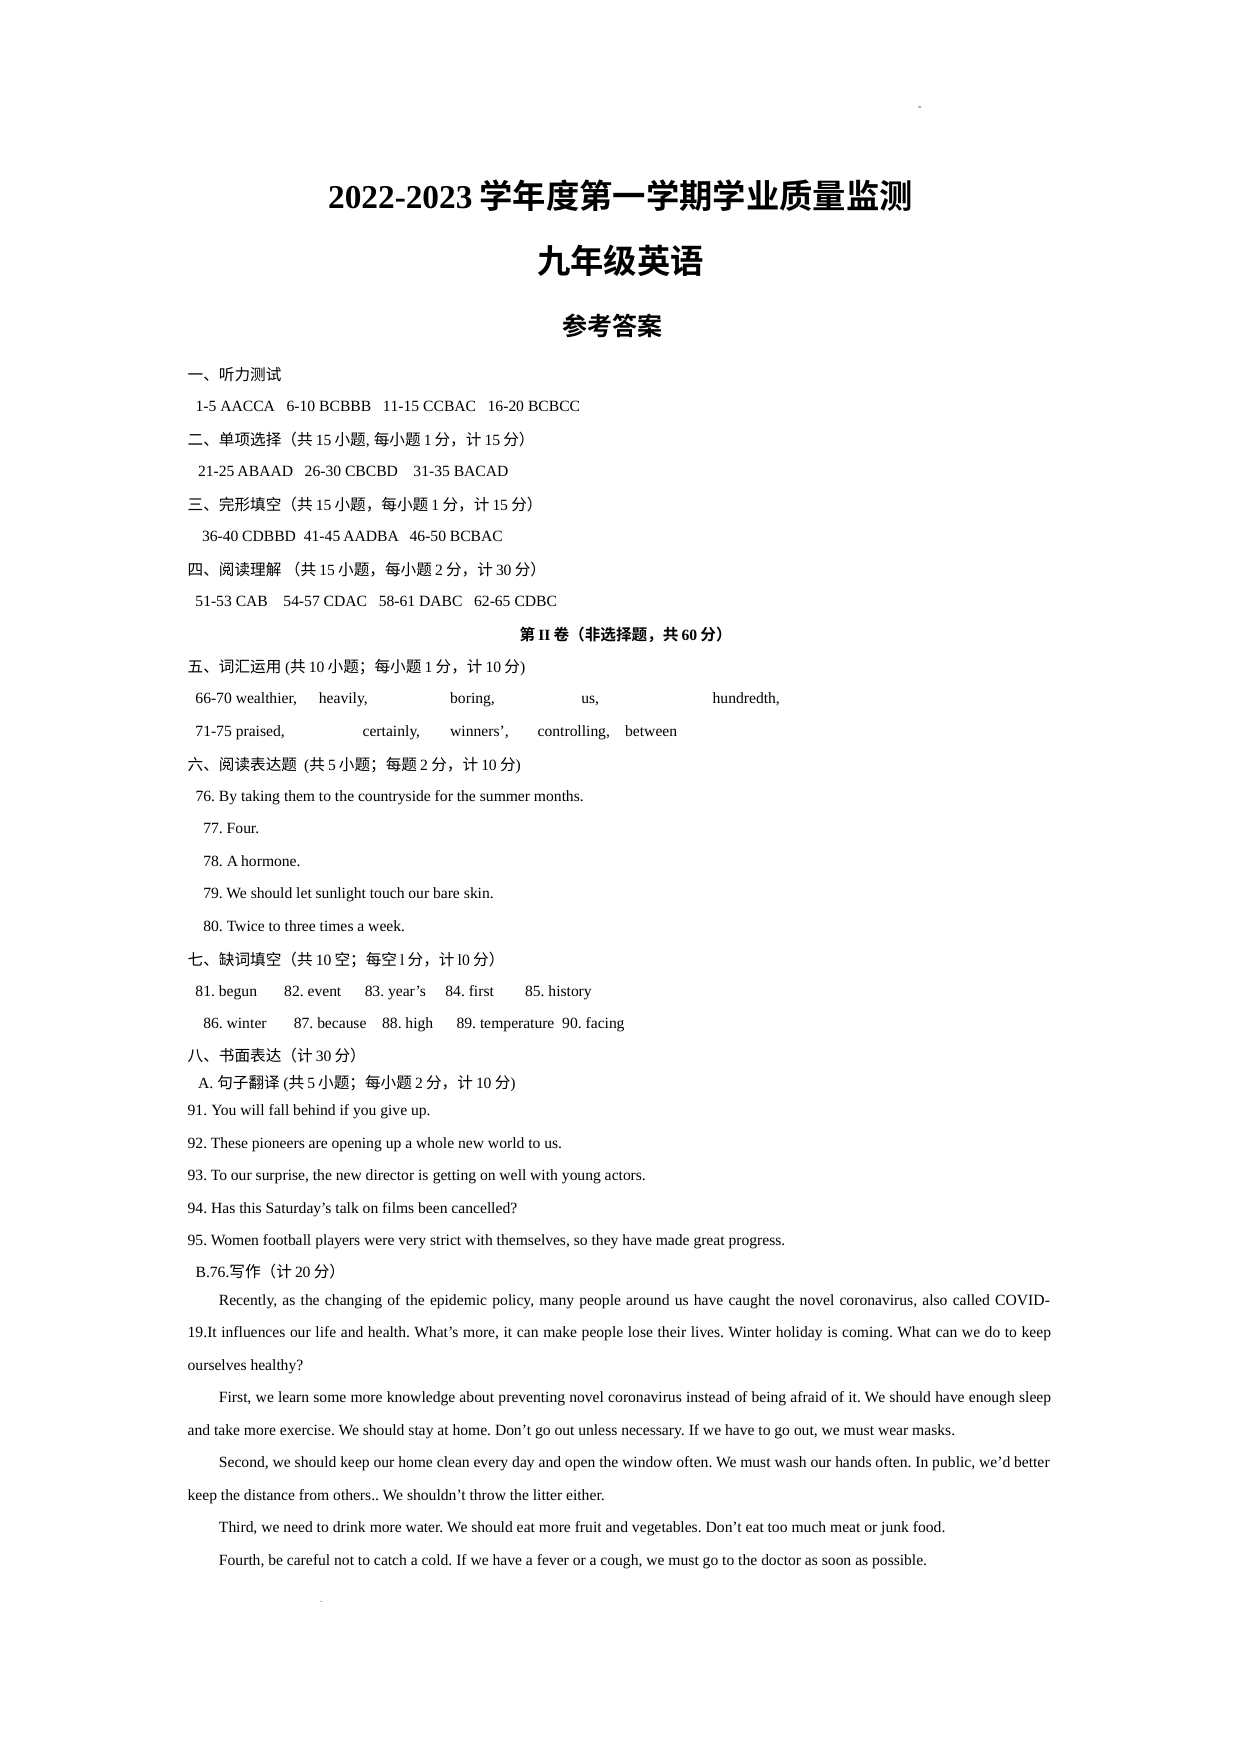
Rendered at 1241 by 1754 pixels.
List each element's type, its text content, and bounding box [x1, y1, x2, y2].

text 21-25 ABAAD 26-30 CBCBD 31-35 BACAD [198, 454, 1053, 487]
text 36-40 CDBBD 41-45 AADBA 46-50 BCBAC [198, 519, 1053, 552]
text 79. We should let sunlight touch our bare skin. [187, 877, 1053, 909]
text Recently, as the changing of the epidemic policy, many people around us have caught the novel coronavirus, also called COVID-19.It influences our life and health. What’s more, it can make people lose their lives. Winter holiday is coming. What can we do to keep ourselves healthy? [187, 1283, 1053, 1381]
text 86. winter 87. because 88. high 89. temperature 90. facing [187, 1007, 1053, 1039]
text 81. begun 82. event 83. year’s 84. first 85. history [187, 974, 1053, 1007]
text 91. You will fall behind if you give up. [187, 1094, 1053, 1126]
text Fourth, be careful not to catch a cold. If we have a fever or a cough, we must go to the doctor as soon as possible. [187, 1543, 1053, 1576]
text 80. Twice to three times a week. [187, 909, 1053, 942]
text 78. A hormone. [187, 844, 1053, 877]
text Second, we should keep our home clean every day and open the window often. We must wash our hands often. In public, we’d better keep the distance from others.. We shouldn’t throw the litter either. [187, 1446, 1053, 1511]
text 一、听力测试 [187, 357, 1053, 389]
text 77. Four. [187, 812, 1053, 844]
text 71-75 praised, certainly, winners’, controlling, between [187, 714, 1053, 747]
text Third, we need to drink more water. We should eat more fruit and vegetables. Don’t eat too much meat or junk food. [187, 1511, 1053, 1543]
text 三、完形填空（共15小题，每小题1分，计15分） [187, 487, 1053, 519]
text 51-53 CAB 54-57 CDAC 58-61 DABC 62-65 CDBC [187, 584, 1053, 617]
text 2022-2023学年度第一学期学业质量监测 [187, 162, 1053, 227]
text 五、词汇运用 (共10小题；每小题1分，计10分) [187, 649, 1053, 682]
text 66-70 wealthier, heavily, boring, us, hundredth, [187, 682, 1053, 714]
text 93. To our surprise, the new director is getting on well with young actors. [187, 1159, 1053, 1191]
text 92. These pioneers are opening up a whole new world to us. [187, 1126, 1053, 1159]
text 四、阅读理解 （共15小题，每小题2分，计30分） [187, 552, 1053, 584]
text First, we learn some more knowledge about preventing novel coronavirus instead of being afraid of it. We should have enough sleep and take more exercise. We should stay at home. Don’t go out unless necessary. If we have to go out, we must wear masks. [187, 1381, 1053, 1446]
text A. 句子翻译 (共5小题；每小题2分，计10分) [198, 1067, 1053, 1094]
text 二、单项选择（共15小题, 每小题1分，计15分） [187, 422, 1053, 454]
text 参考答案 [187, 292, 1053, 357]
text 六、阅读表达题 (共5小题；每题2分，计10分) [187, 747, 1053, 779]
text 九年级英语 [187, 227, 1053, 292]
text 76. By taking them to the countryside for the summer months. [187, 779, 1053, 812]
text B.76.写作（计20分） [187, 1256, 1053, 1283]
text 94. Has this Saturday’s talk on films been cancelled? [187, 1191, 1053, 1224]
text 95. Women football players were very strict with themselves, so they have made great progress. [187, 1224, 1053, 1256]
text 八、书面表达（计30分） [187, 1039, 1053, 1067]
text 七、缺词填空（共10空；每空l分，计l0分） [187, 942, 1053, 974]
text 1-5 AACCA 6-10 BCBBB 11-15 CCBAC 16-20 BCBCC [187, 389, 1053, 422]
text 第II卷（非选择题，共60分） [198, 617, 1053, 649]
